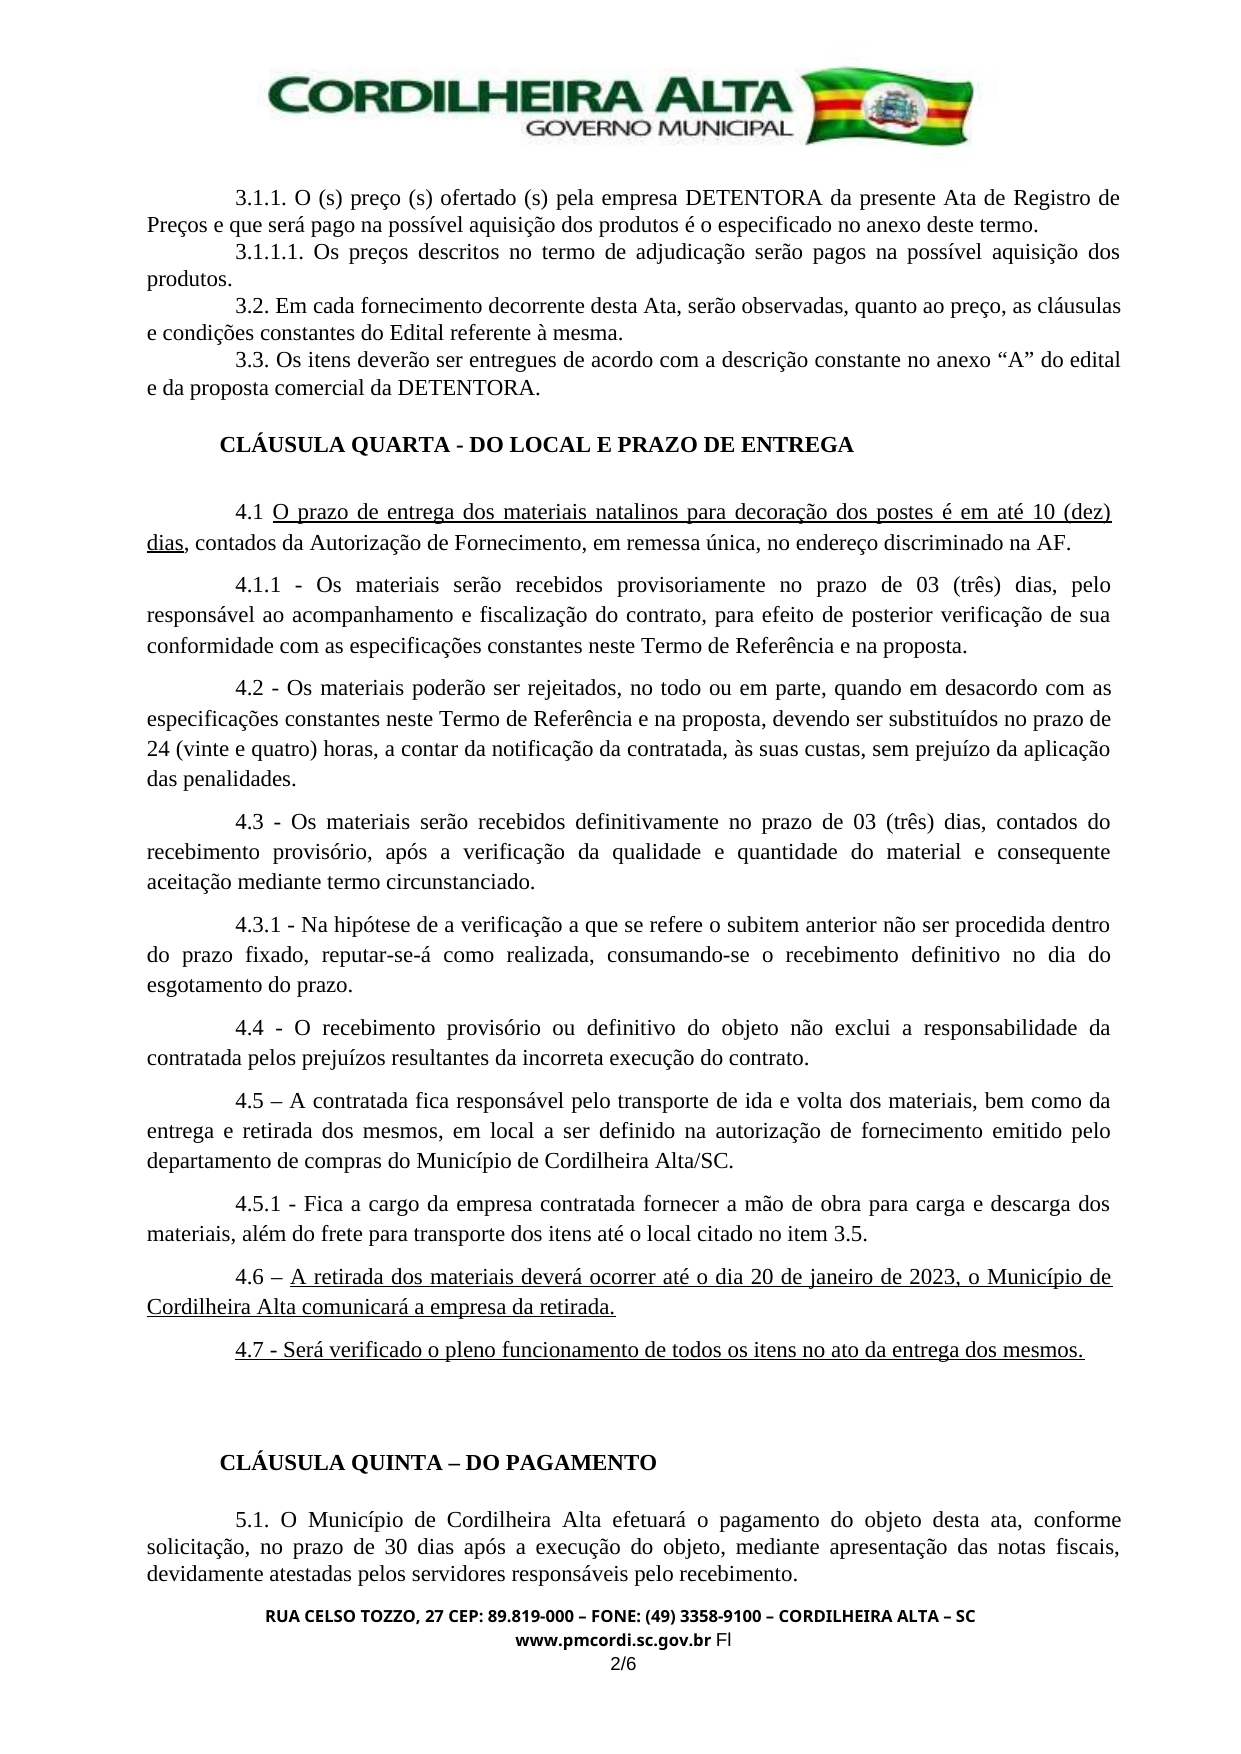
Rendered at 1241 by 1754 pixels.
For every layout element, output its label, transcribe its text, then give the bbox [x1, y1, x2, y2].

text 4.5 – A contratada fica responsável pelo transporte de ida e volta dos materiais, bem como da entrega e retirada dos mesmos, em local a ser definido na autorização de fornecimento emitido pelo departamento de compras do Município de Cordilheira Alta/SC. [147, 1087, 1113, 1174]
subtitle CLÁUSULA QUARTA - DO LOCAL E PRAZO DE ENTREGA [219, 431, 1114, 458]
text 4.2 - Os materiais poderão ser rejeitados, no todo ou em parte, quando em desacordo com as especificações constantes neste Termo de Referência e na proposta, devendo ser substituídos no prazo de 24 (vinte e quatro) horas, a contar da notificação da contratada, às suas custas, sem prejuízo da aplicação das penalidades. [147, 674, 1113, 791]
text 3.3. Os itens deverão ser entregues de acordo com a descrição constante no anexo “A” do edital e da proposta comercial da DETENTORA. [147, 346, 1123, 400]
text 3.1.1.1. Os preços descritos no termo de adjudicação serão pagos na possível aquisição dos produtos. [147, 238, 1122, 292]
subtitle CLÁUSULA QUINTA – DO PAGAMENTO [219, 1449, 1114, 1475]
text 4.1 O prazo de entrega dos materiais natalinos para decoração dos postes é em até 10 (dez) dias, contados da Autorização de Fornecimento, em remessa única, no endereço discriminado na AF. [147, 498, 1113, 555]
text 4.7 - Será verificado o pleno funcionamento de todos os itens no ato da entrega dos mesmos. [147, 1336, 1113, 1362]
text 4.1.1 - Os materiais serão recebidos provisoriamente no prazo de 03 (três) dias, pelo responsável ao acompanhamento e fiscalização do contrato, para efeito de posterior verificação de sua conformidade com as especificações constantes neste Termo de Referência e na proposta. [147, 571, 1113, 658]
text 4.3.1 - Na hipótese de a verificação a que se refere o subitem anterior não ser procedida dentro do prazo fixado, reputar-se-á como realizada, consumando-se o recebimento definitivo no dia do esgotamento do prazo. [147, 911, 1113, 998]
text 4.3 - Os materiais serão recebidos definitivamente no prazo de 03 (três) dias, contados do recebimento provisório, após a verificação da qualidade e quantidade do material e consequente aceitação mediante termo circunstanciado. [147, 808, 1113, 894]
text 4.6 – A retirada dos materiais deverá ocorrer até o dia 20 de janeiro de 2023, o Município de Cordilheira Alta comunicará a empresa da retirada. [147, 1263, 1113, 1319]
text 4.4 - O recebimento provisório ou definitivo do objeto não exclui a responsabilidade da contratada pelos prejuízos resultantes da incorreta execução do contrato. [147, 1014, 1113, 1071]
picture [245, 43, 997, 171]
text 3.1.1. O (s) preço (s) ofertado (s) pela empresa DETENTORA da presente Ata de Registro de Preços e que será pago na possível aquisição dos produtos é o especificado no anexo deste termo. [147, 184, 1122, 237]
text 4.5.1 - Fica a cargo da empresa contratada fornecer a mão de obra para carga e descarga dos materiais, além do frete para transporte dos itens até o local citado no item 3.5. [147, 1190, 1113, 1247]
text 3.2. Em cada fornecimento decorrente desta Ata, serão observadas, quanto ao preço, as cláusulas e condições constantes do Edital referente à mesma. [147, 292, 1123, 346]
text 5.1. O Município de Cordilheira Alta efetuará o pagamento do objeto desta ata, conforme solicitação, no prazo de 30 dias após a execução do objeto, mediante apresentação das notas fiscais, devidamente atestadas pelos servidores responsáveis pelo recebimento. [147, 1506, 1123, 1586]
